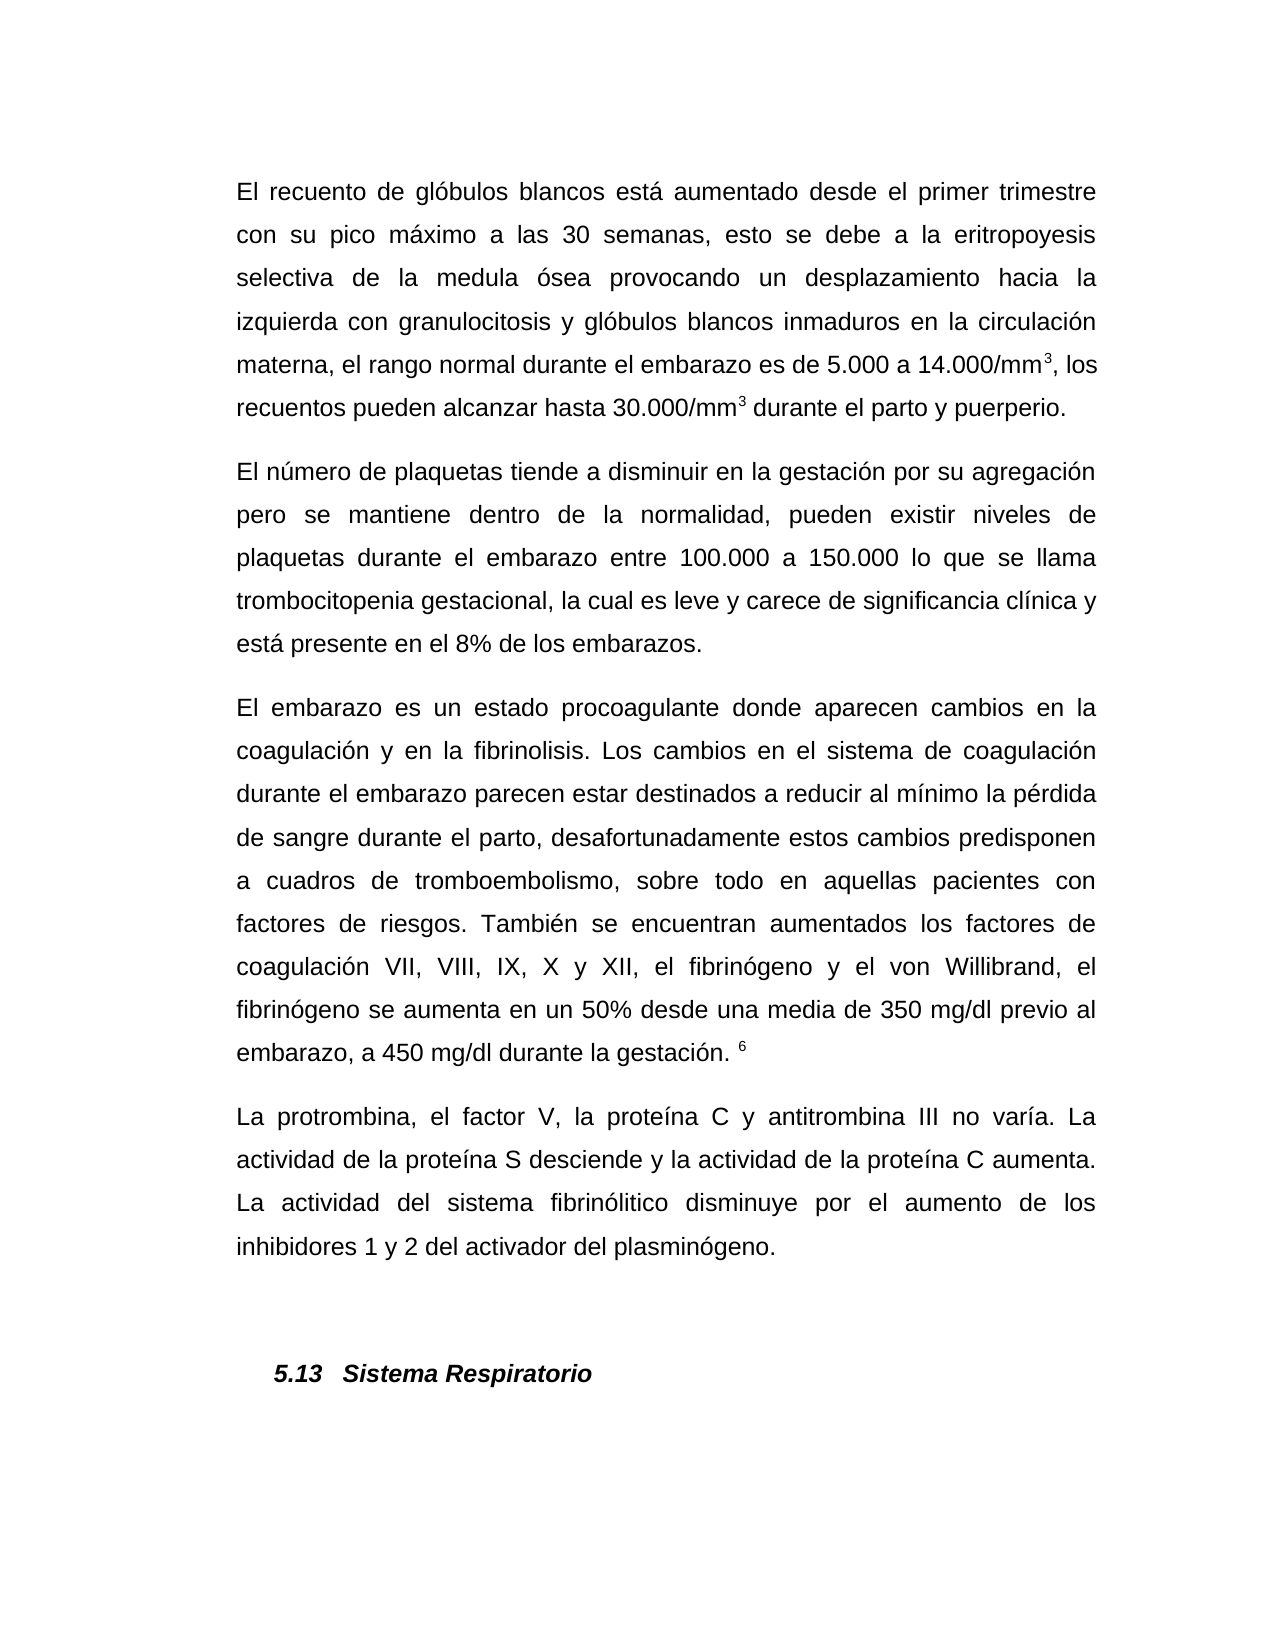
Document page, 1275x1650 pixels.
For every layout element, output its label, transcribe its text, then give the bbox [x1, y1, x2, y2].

text El embarazo es un estado procoagulante donde aparecen cambios en la coagulación y en la fibrinolisis. Los cambios en el sistema de coagulación durante el embarazo parecen estar destinados a reducir al mínimo la pérdida de sangre durante el parto, desafortunadamente estos cambios predisponen a cuadros de tromboembolismo, sobre todo en aquellas pacientes con factores de riesgos. También se encuentran aumentados los factores de coagulación VII, VIII, IX, X y XII, el fibrinógeno y el von Willibrand, el fibrinógeno se aumenta en un 50% desde una media de 350 mg/dl previo al embarazo, a 450 mg/dl durante la gestación. 6 [236, 693, 1098, 1067]
list Sistema Respiratorio [274, 1359, 1098, 1388]
text El recuento de glóbulos blancos está aumentado desde el primer trimestre con su pico máximo a las 30 semanas, esto se debe a la eritropoyesis selectiva de la medula ósea provocando un desplazamiento hacia la izquierda con granulocitosis y glóbulos blancos inmaduros en la circulación materna, el rango normal durante el embarazo es de 5.000 a 14.000/mm3, los recuentos pueden alcanzar hasta 30.000/mm3 durante el parto y puerperio. [236, 177, 1098, 422]
text La protrombina, el factor V, la proteína C y antitrombina III no varía. La actividad de la proteína S desciende y la actividad de la proteína C aumenta. La actividad del sistema fibrinólitico disminuye por el aumento de los inhibidores 1 y 2 del activador del plasminógeno. [236, 1102, 1098, 1260]
text El número de plaquetas tiende a disminuir en la gestación por su agregación pero se mantiene dentro de la normalidad, pueden existir niveles de plaquetas durante el embarazo entre 100.000 a 150.000 lo que se llama trombocitopenia gestacional, la cual es leve y carece de significancia clínica y está presente en el 8% de los embarazos. [236, 457, 1098, 658]
